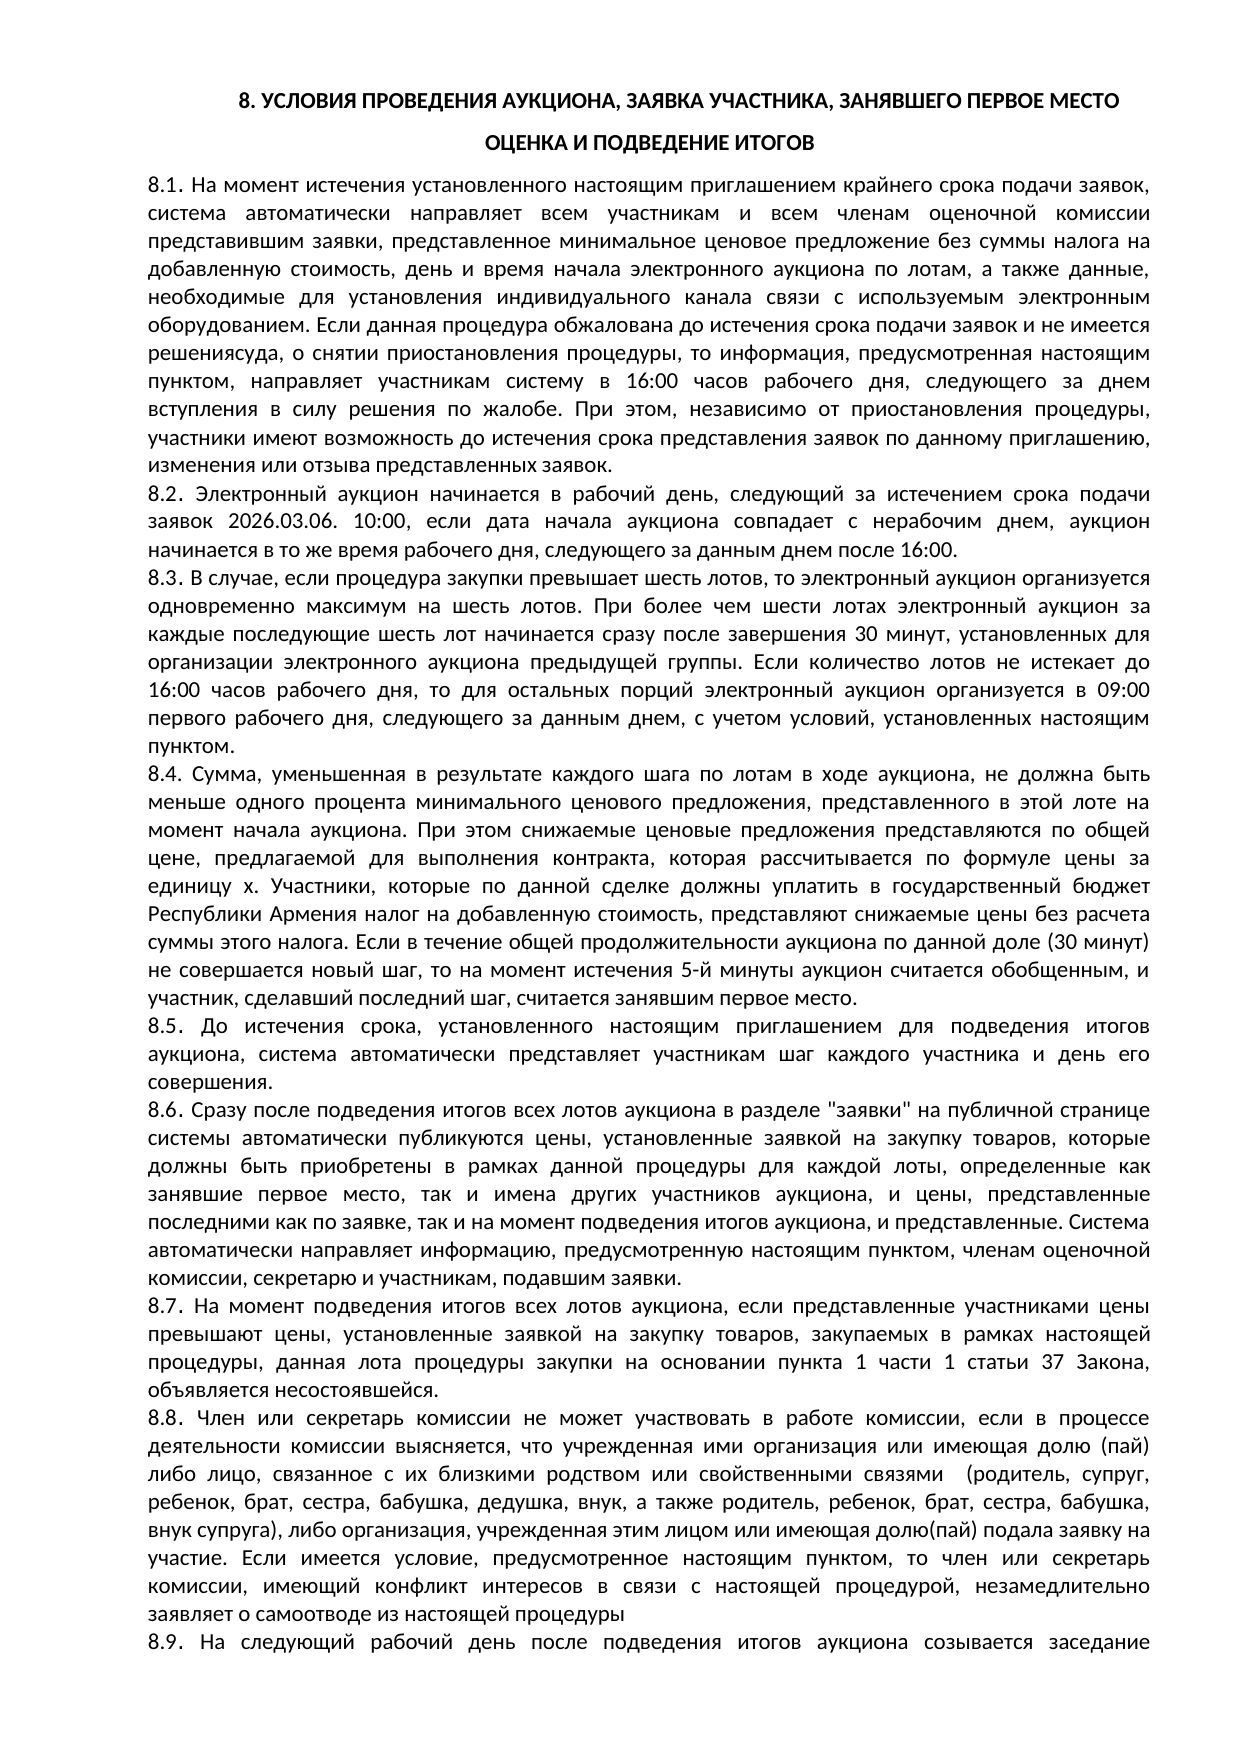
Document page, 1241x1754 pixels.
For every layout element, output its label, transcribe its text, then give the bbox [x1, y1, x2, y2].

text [148, 1627, 1152, 1656]
text 8.6․ Сразу после подведения итогов всех лотов аукциона в разделе "заявки" на публичной странице системы автоматически публикуются цены, установленные заявкой на закупку товаров, которые должны быть приобретены в рамках данной процедуры для каждой лоты, определенные как занявшие первое место, так и имена других участников аукциона, и цены, представленные последними как по заявке, так и на момент подведения итогов аукциона, и представленные. Система автоматически направляет информацию, предусмотренную настоящим пунктом, членам оценочной комиссии, секретарю и участникам, подавшим заявки. [148, 1095, 1152, 1291]
text 8.4. Сумма, уменьшенная в результате каждого шага по лотам в ходе аукциона, не должна быть меньше одного процента минимального ценового предложения, представленного в этой лоте на момент начала аукциона. При этом снижаемые ценовые предложения представляются по общей цене, предлагаемой для выполнения контракта, которая рассчитывается по формуле цены за единицу x. Участники, которые по данной сделке должны уплатить в государственный бюджет Республики Армения налог на добавленную стоимость, представляют снижаемые цены без расчета суммы этого налога. Если в течение общей продолжительности аукциона по данной доле (30 минут) не совершается новый шаг, то на момент истечения 5-й минуты аукцион считается обобщенным, и участник, сделавший последний шаг, считается занявшим первое место. [148, 759, 1152, 1011]
text 8.8․ Член или секретарь комиссии не может участвовать в работе комиссии, если в процессе деятельности комиссии выясняется, что учрежденная ими организация или имеющая долю (пай) либо лицо, связанное с их близкими родством или свойственными связями (родитель, супруг, ребенок, брат, сестра, бабушка, дедушка, внук, а также родитель, ребенок, брат, сестра, бабушка, внук супруга), либо организация, учрежденная этим лицом или имеющая долю(пай) подала заявку на участие. Если имеется условие, предусмотренное настоящим пунктом, то член или секретарь комиссии, имеющий конфликт интересов в связи с настоящей процедурой, незамедлительно заявляет о самоотводе из настоящей процедуры [148, 1403, 1152, 1627]
text 8. УСЛОВИЯ ПРОВЕДЕНИЯ АУКЦИОНА, ЗАЯВКА УЧАСТНИКА, ЗАНЯВШЕГО ПЕРВОЕ МЕСТО ОЦЕНКА И ПОДВЕДЕНИЕ ИТОГОВ [148, 86, 1152, 156]
text 8.2․ Электронный аукцион начинается в рабочий день, следующий за истечением срока подачи заявок 2026.03.06. 10:00 , если дата начала аукциона совпадает с нерабочим днем, аукцион начинается в то же время рабочего дня, следующего за данным днем после 16:00. [148, 479, 1152, 563]
text 8.1․ На момент истечения установленного настоящим приглашением крайнего срока подачи заявок, система автоматически направляет всем участникам и всем членам оценочной комиссии представившим заявки, представленное минимальное ценовое предложение без суммы налога на добавленную стоимость, день и время начала электронного аукциона по лотам, а также данные, необходимые для установления индивидуального канала связи с используемым электронным оборудованием. Если данная процедура обжалована до истечения срока подачи заявок и не имеется решениясуда, о снятии приостановления процедуры, то информация, предусмотренная настоящим пунктом, направляет участникам систему в 16:00 часов рабочего дня, следующего за днем вступления в силу решения по жалобе. При этом, независимо от приостановления процедуры, участники имеют возможность до истечения срока представления заявок по данному приглашению, изменения или отзыва представленных заявок. [148, 170, 1152, 479]
text 8.7․ На момент подведения итогов всех лотов аукциона, если представленные участниками цены превышают цены, установленные заявкой на закупку товаров, закупаемых в рамках настоящей процедуры, данная лота процедуры закупки на основании пункта 1 части 1 статьи 37 Закона, объявляется несостоявшейся. [148, 1291, 1152, 1403]
text 8.3․ В случае, если процедура закупки превышает шесть лотов, то электронный аукцион организуется одновременно максимум на шесть лотов. При более чем шести лотах электронный аукцион за каждые последующие шесть лот начинается сразу после завершения 30 минут, установленных для организации электронного аукциона предыдущей группы. Если количество лотов не истекает до 16:00 часов рабочего дня, то для остальных порций электронный аукцион организуется в 09:00 первого рабочего дня, следующего за данным днем, с учетом условий, установленных настоящим пунктом. [148, 563, 1152, 759]
text 8.5․ До истечения срока, установленного настоящим приглашением для подведения итогов аукциона, система автоматически представляет участникам шаг каждого участника и день его совершения. [148, 1011, 1152, 1095]
